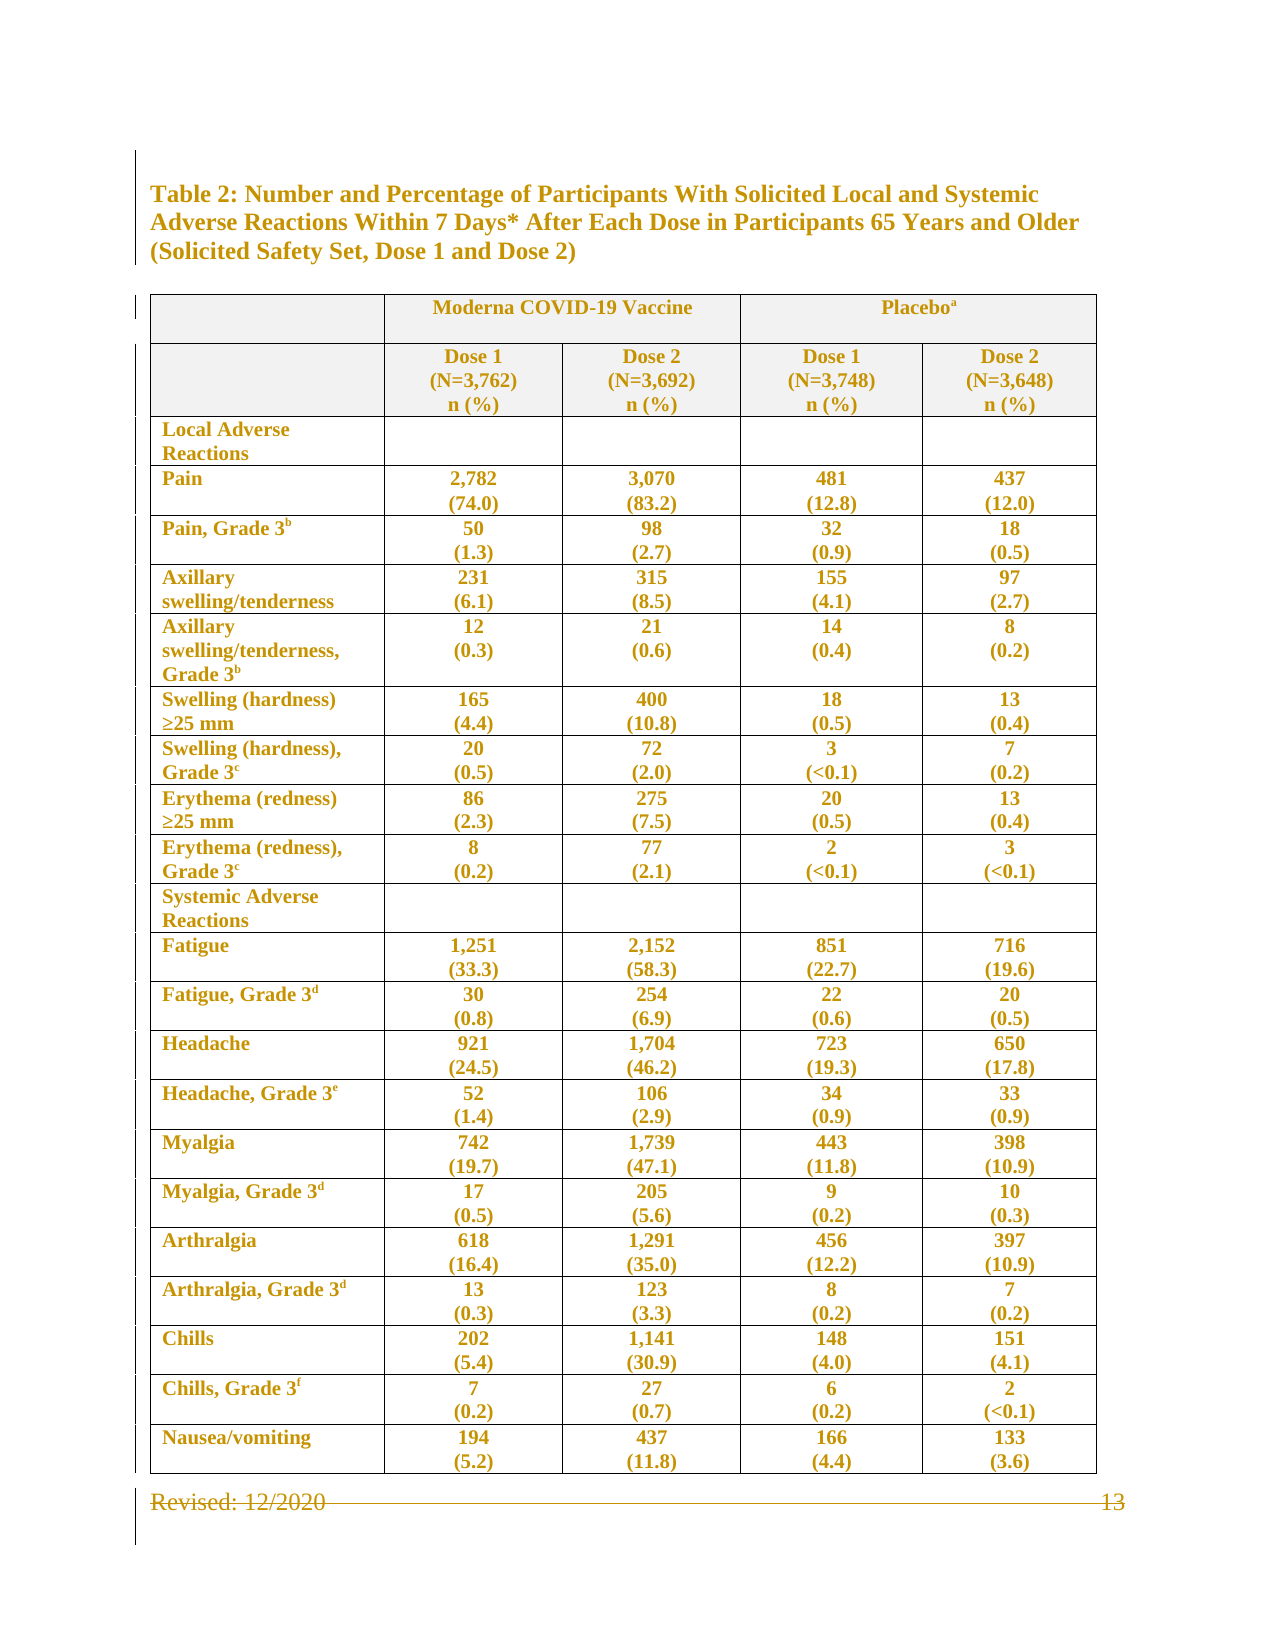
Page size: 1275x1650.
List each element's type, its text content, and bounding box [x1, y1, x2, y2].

table_cell Local Adverse Reactions [151, 417, 384, 465]
table_cell Pain, Grade 3b [151, 516, 384, 564]
table_cell 30 (0.8) [385, 982, 562, 1030]
table_cell Dose 1 (N=3,762) n (%) [385, 344, 562, 416]
table_cell 7 (0.2) [923, 736, 1096, 784]
table_cell Myalgia, Grade 3d [151, 1179, 384, 1227]
table_cell 2 (<0.1) [923, 1375, 1096, 1423]
table_cell 32 (0.9) [741, 516, 922, 564]
table_cell 13 (0.4) [923, 785, 1096, 833]
table_cell 77 (2.1) [563, 835, 740, 883]
table_cell [563, 417, 740, 465]
table_cell 72 (2.0) [563, 736, 740, 784]
table_cell [923, 417, 1096, 465]
table_cell Swelling (hardness) ≥25 mm [151, 687, 384, 735]
table_cell 194 (5.2) [385, 1425, 562, 1473]
table_cell 20 (0.5) [923, 982, 1096, 1030]
table_cell 1,291 (35.0) [563, 1228, 740, 1276]
table_cell 650 (17.8) [923, 1031, 1096, 1079]
table_cell 14 (0.4) [741, 614, 922, 686]
table_cell Chills, Grade 3f [151, 1375, 384, 1423]
table_cell 13 (0.3) [385, 1277, 562, 1325]
table_cell Fatigue [151, 933, 384, 981]
table_cell 10 (0.3) [923, 1179, 1096, 1227]
table_cell Swelling (hardness), Grade 3c [151, 736, 384, 784]
table_cell 33 (0.9) [923, 1080, 1096, 1128]
table_cell 17 (0.5) [385, 1179, 562, 1227]
table_cell 921 (24.5) [385, 1031, 562, 1079]
table_cell 21 (0.6) [563, 614, 740, 686]
table_cell 1,739 (47.1) [563, 1130, 740, 1178]
table_cell [923, 884, 1096, 932]
table_cell 1,251 (33.3) [385, 933, 562, 981]
table_header Placeboa [741, 295, 1096, 343]
table_cell 851 (22.7) [741, 933, 922, 981]
table_cell [741, 884, 922, 932]
table_cell 8 (0.2) [741, 1277, 922, 1325]
table_cell Axillary swelling/tenderness, Grade 3b [151, 614, 384, 686]
table_cell 202 (5.4) [385, 1326, 562, 1374]
table_cell 151 (4.1) [923, 1326, 1096, 1374]
table_cell 481 (12.8) [741, 466, 922, 514]
table_cell [385, 884, 562, 932]
table_cell 2 (<0.1) [741, 835, 922, 883]
table_cell [563, 884, 740, 932]
table_cell 315 (8.5) [563, 565, 740, 613]
table_cell Headache [151, 1031, 384, 1079]
table_cell 18 (0.5) [741, 687, 922, 735]
table_cell 254 (6.9) [563, 982, 740, 1030]
table_cell 742 (19.7) [385, 1130, 562, 1178]
table_cell 20 (0.5) [741, 785, 922, 833]
table_cell Axillary swelling/tenderness [151, 565, 384, 613]
table_cell 155 (4.1) [741, 565, 922, 613]
table_cell 165 (4.4) [385, 687, 562, 735]
table_cell 86 (2.3) [385, 785, 562, 833]
table_cell 97 (2.7) [923, 565, 1096, 613]
table_cell 618 (16.4) [385, 1228, 562, 1276]
table_cell Pain [151, 466, 384, 514]
table_cell 205 (5.6) [563, 1179, 740, 1227]
table_cell 133 (3.6) [923, 1425, 1096, 1473]
table_cell Arthralgia, Grade 3d [151, 1277, 384, 1325]
table_cell 275 (7.5) [563, 785, 740, 833]
table_cell 3 (<0.1) [741, 736, 922, 784]
table_cell 716 (19.6) [923, 933, 1096, 981]
table_cell 148 (4.0) [741, 1326, 922, 1374]
table_cell Systemic Adverse Reactions [151, 884, 384, 932]
table_cell 20 (0.5) [385, 736, 562, 784]
table_cell 1,141 (30.9) [563, 1326, 740, 1374]
table_cell 13 (0.4) [923, 687, 1096, 735]
table_cell 723 (19.3) [741, 1031, 922, 1079]
table_cell [151, 344, 384, 416]
table_cell 8 (0.2) [923, 614, 1096, 686]
table_cell 397 (10.9) [923, 1228, 1096, 1276]
table_cell Erythema (redness) ≥25 mm [151, 785, 384, 833]
table_cell 2,152 (58.3) [563, 933, 740, 981]
table_cell 437 (11.8) [563, 1425, 740, 1473]
table_cell 98 (2.7) [563, 516, 740, 564]
table_cell 18 (0.5) [923, 516, 1096, 564]
table_cell Erythema (redness), Grade 3c [151, 835, 384, 883]
table_cell Dose 2 (N=3,692) n (%) [563, 344, 740, 416]
table_cell 22 (0.6) [741, 982, 922, 1030]
table_cell 231 (6.1) [385, 565, 562, 613]
table_cell Myalgia [151, 1130, 384, 1178]
table_cell 443 (11.8) [741, 1130, 922, 1178]
table_cell 6 (0.2) [741, 1375, 922, 1423]
table_cell 123 (3.3) [563, 1277, 740, 1325]
table_cell Dose 1 (N=3,748) n (%) [741, 344, 922, 416]
table_header Moderna COVID-19 Vaccine [385, 295, 740, 343]
table_cell 3 (<0.1) [923, 835, 1096, 883]
table_cell Nausea/vomiting [151, 1425, 384, 1473]
table_cell 106 (2.9) [563, 1080, 740, 1128]
table_cell 166 (4.4) [741, 1425, 922, 1473]
table_cell 398 (10.9) [923, 1130, 1096, 1178]
table_cell [385, 417, 562, 465]
table_cell 8 (0.2) [385, 835, 562, 883]
table_cell [741, 417, 922, 465]
table_cell 3,070 (83.2) [563, 466, 740, 514]
table_cell 7 (0.2) [385, 1375, 562, 1423]
table_cell 50 (1.3) [385, 516, 562, 564]
text Table 2: Number and Percentage of Participants With Solicited Local and Systemic Adverse Reactions Within 7 Days* After Each Dose in Participants 65 Years and Older (Solicited Safety Set, Dose 1 and Dose 2) [150, 179, 1125, 265]
table_cell 7 (0.2) [923, 1277, 1096, 1325]
table_header [151, 295, 384, 343]
table_cell 437 (12.0) [923, 466, 1096, 514]
table_cell 456 (12.2) [741, 1228, 922, 1276]
table_cell 27 (0.7) [563, 1375, 740, 1423]
table_cell 1,704 (46.2) [563, 1031, 740, 1079]
table_cell Fatigue, Grade 3d [151, 982, 384, 1030]
table_cell 34 (0.9) [741, 1080, 922, 1128]
table_cell 9 (0.2) [741, 1179, 922, 1227]
table_cell Dose 2 (N=3,648) n (%) [923, 344, 1096, 416]
table_cell Chills [151, 1326, 384, 1374]
table_cell 400 (10.8) [563, 687, 740, 735]
table_cell Headache, Grade 3e [151, 1080, 384, 1128]
table_cell 52 (1.4) [385, 1080, 562, 1128]
table_cell Arthralgia [151, 1228, 384, 1276]
table_cell 2,782 (74.0) [385, 466, 562, 514]
table_cell 12 (0.3) [385, 614, 562, 686]
